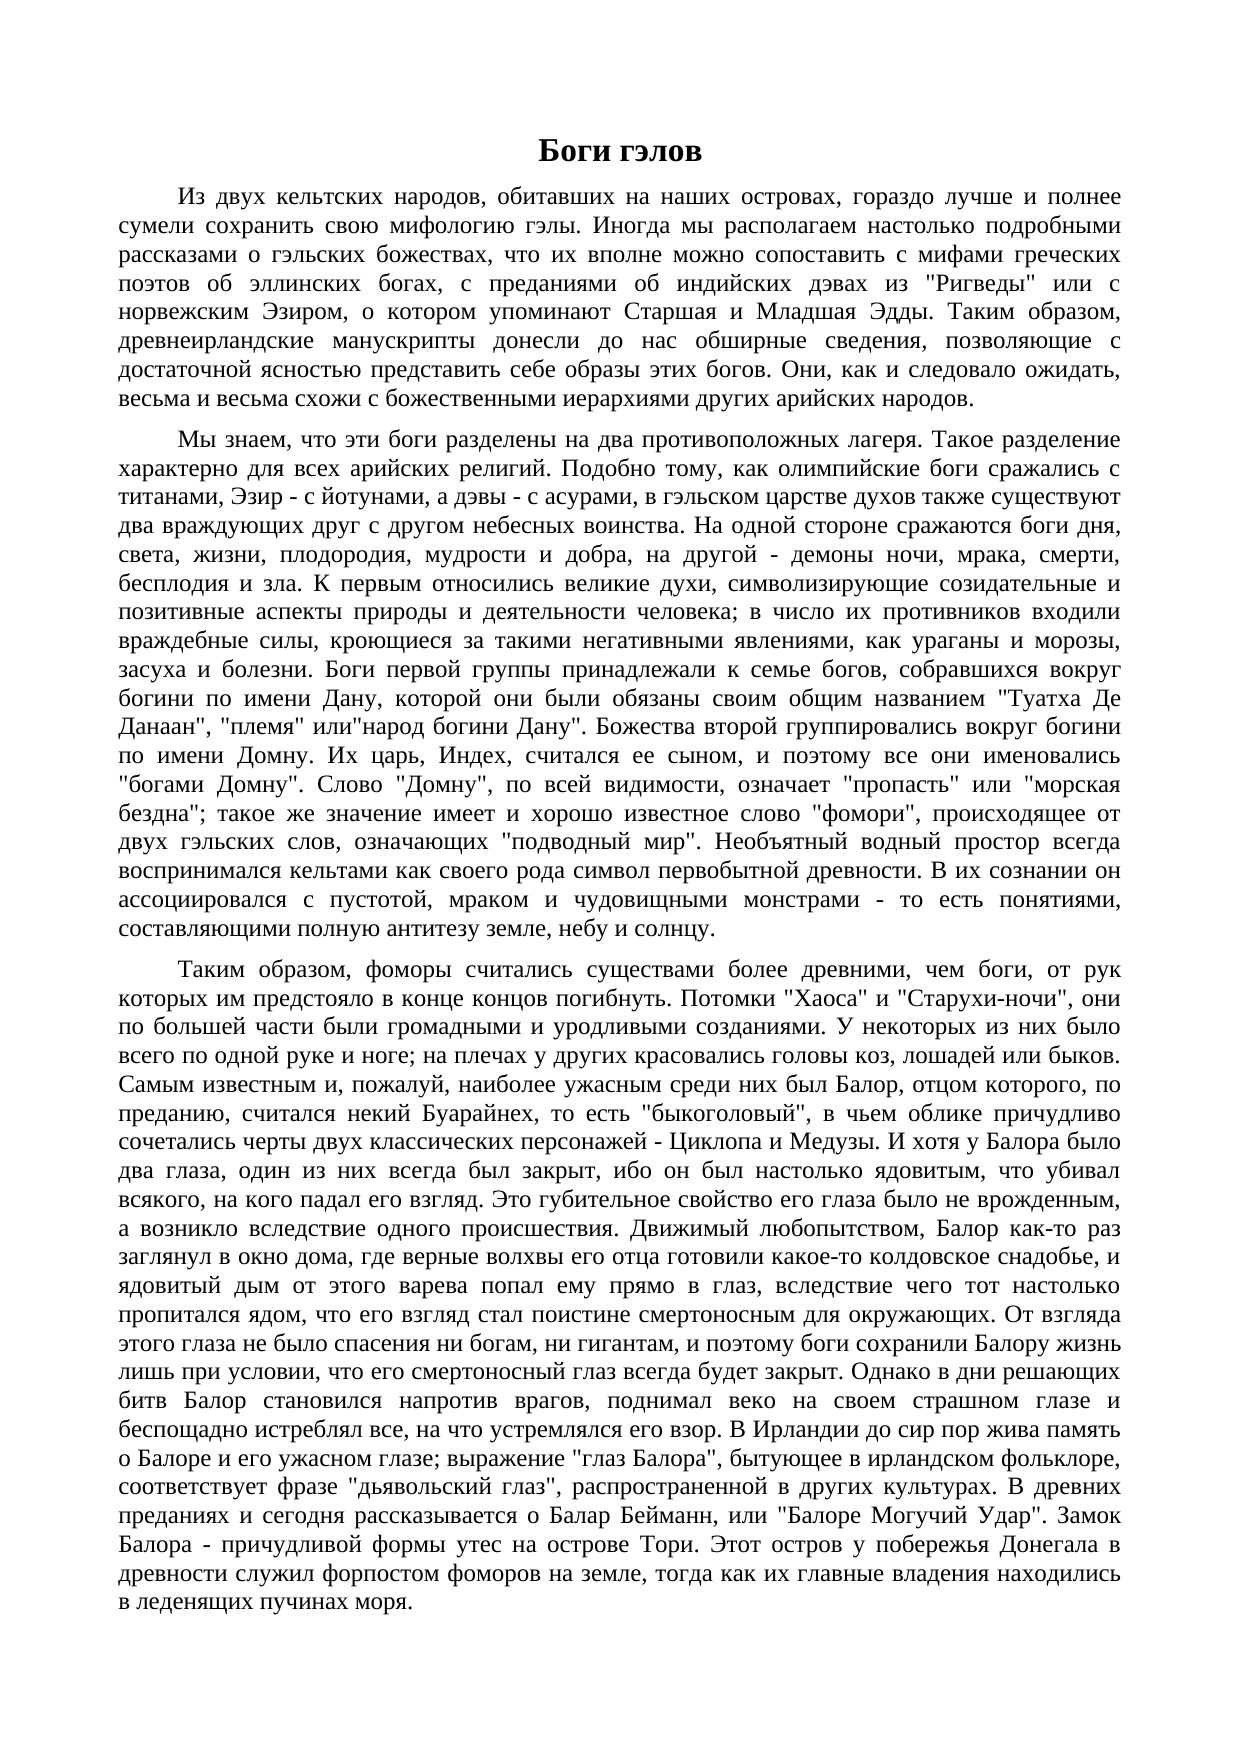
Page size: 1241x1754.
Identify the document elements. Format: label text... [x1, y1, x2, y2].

text Таким образом, фоморы считались существами более древними, чем боги, от рук которых им предстояло в конце концов погибнуть. Потомки "Хаоса" и "Старухи-ночи", они по большей части были громадными и уродливыми созданиями. У некоторых из них было всего по одной руке и ноге; на плечах у других красовались головы коз, лошадей или быков. Самым известным и, пожалуй, наиболее ужасным среди них был Балор, отцом которого, по преданию, считался некий Буарайнех, то есть "быкоголовый", в чьем облике причудливо сочетались черты двух классических персонажей - Циклопа и Медузы. И хотя у Балора было два глаза, один из них всегда был закрыт, ибо он был настолько ядовитым, что убивал всякого, на кого падал его взгляд. Это губительное свойство его глаза было не врожденным, а возникло вследствие одного происшествия. Движимый любопытством, Балор как-то раз заглянул в окно дома, где верные волхвы его отца готовили какое-то колдовское снадобье, и ядовитый дым от этого варева попал ему прямо в глаз, вследствие чего тот настолько пропитался ядом, что его взгляд стал поистине смертоносным для окружающих. От взгляда этого глаза не было спасения ни богам, ни гигантам, и поэтому боги сохранили Балору жизнь лишь при условии, что его смертоносный глаз всегда будет закрыт. Однако в дни решающих битв Балор становился напротив врагов, поднимал веко на своем страшном глазе и беспощадно истреблял все, на что устремлялся его взор. В Ирландии до сир пор жива память о Балоре и его ужасном глазе; выражение "глаз Балора", бытующее в ирландском фольклоре, соответствует фразе "дьявольский глаз", распространенной в других культурах. В древних преданиях и сегодня рассказывается о Балар Бейманн, или "Балоре Могучий Удар". Замок Балора - причудливой формы утес на острове Тори. Этот остров у побережья Донегала в древности служил форпостом фоморов на земле, тогда как их главные владения находились в леденящих пучинах моря. [118, 954, 1122, 1615]
text Из двух кельтских народов, обитавших на наших островах, гораздо лучше и полнее сумели сохранить свою мифологию гэлы. Иногда мы располагаем настолько подробными рассказами о гэльских божествах, что их вполне можно сопоставить с мифами греческих поэтов об эллинских богах, с преданиями об индийских дэвах из "Ригведы" или с норвежским Эзиром, о котором упоминают Старшая и Младшая Эдды. Таким образом, древнеирландские манускрипты донесли до нас обширные сведения, позволяющие с достаточной ясностью представить себе образы этих богов. Они, как и следовало ожидать, весьма и весьма схожи с божественными иерархиями других арийских народов. [118, 181, 1122, 411]
text Мы знаем, что эти боги разделены на два противоположных лагеря. Такое разделение характерно для всех арийских религий. Подобно тому, как олимпийские боги сражались с титанами, Эзир - с йотунами, а дэвы - с асурами, в гэльском царстве духов также существуют два враждующих друг с другом небесных воинства. На одной стороне сражаются боги дня, света, жизни, плодородия, мудрости и добра, на другой - демоны ночи, мрака, смерти, бесплодия и зла. К первым относились великие духи, символизирующие созидательные и позитивные аспекты природы и деятельности человека; в число их противников входили враждебные силы, кроющиеся за такими негативными явлениями, как ураганы и морозы, засуха и болезни. Боги первой группы принадлежали к семье богов, собравшихся вокруг богини по имени Дану, которой они были обязаны своим общим названием "Туатха Де Данаан", "племя" или"народ богини Дану". Божества второй группировались вокруг богини по имени Домну. Их царь, Индех, считался ее сыном, и поэтому все они именовались "богами Домну". Слово "Домну", по всей видимости, означает "пропасть" или "морская бездна"; такое же значение имеет и хорошо известное слово "фомори", происходящее от двух гэльских слов, означающих "подводный мир". Необъятный водный простор всегда воспринимался кельтами как своего рода символ первобытной древности. В их сознании он ассоциировался с пустотой, мраком и чудовищными монстрами - то есть понятиями, составляющими полную антитезу земле, небу и солнцу. [118, 424, 1122, 941]
text Боги гэлов [118, 131, 1122, 169]
